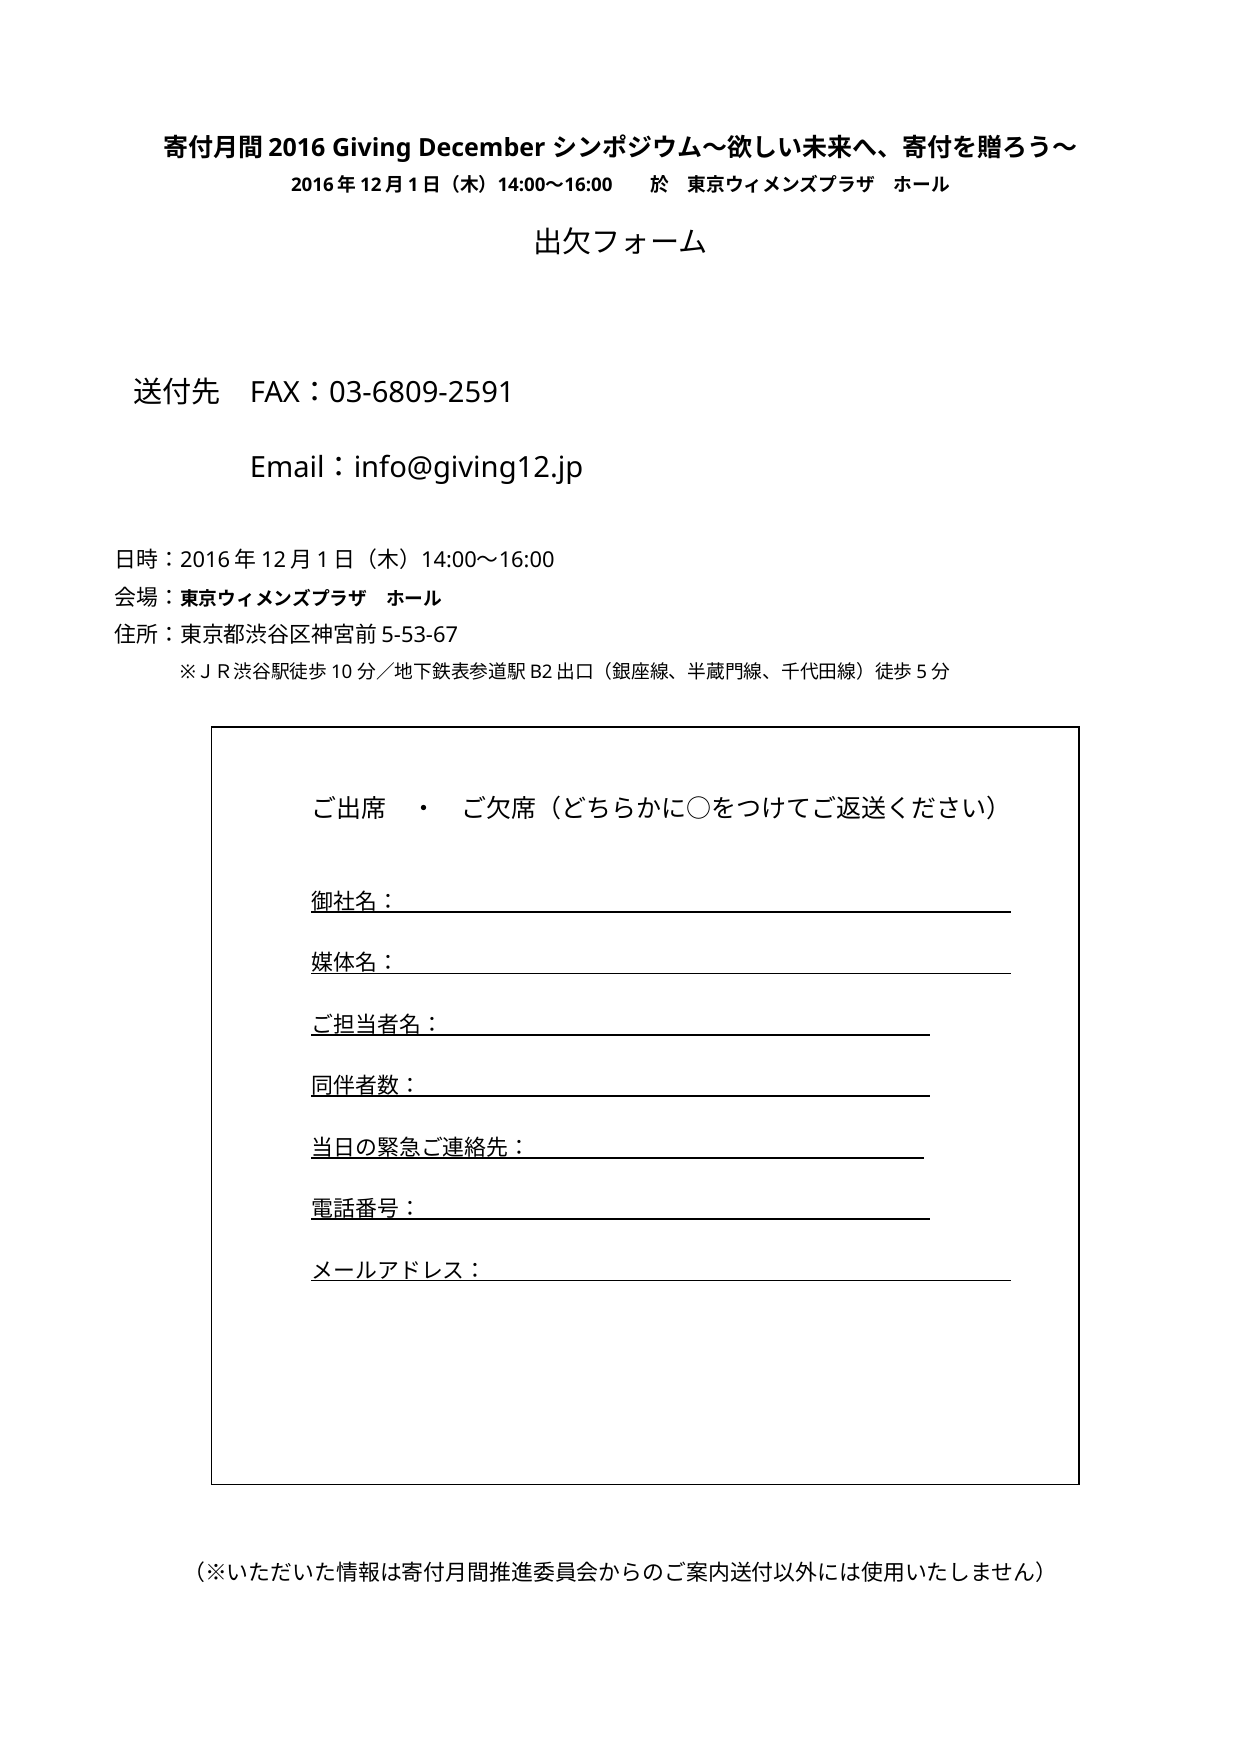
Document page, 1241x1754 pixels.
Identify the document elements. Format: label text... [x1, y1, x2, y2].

text ※ＪＲ渋谷駅徒歩10 分／地下鉄表参道駅B2出口（銀座線、半蔵門線、千代田線）徒歩5分 [180, 652, 1181, 727]
text 住所：東京都渋谷区神宮前5-53-67 [59, 614, 1181, 652]
text Email：info@giving12.jp [147, 427, 1181, 502]
text 寄付月間2016 Giving December シンポジウム～欲しい未来へ、寄付を贈ろう～ [59, 127, 1181, 164]
text 送付先 FAX：03-6809-2591 [59, 352, 1181, 427]
text 2016年12月1日（木）14:00～16:00 於 東京ウィメンズプラザ ホール [59, 164, 1181, 202]
text 会場：東京ウィメンズプラザ ホール [59, 577, 1181, 614]
text 日時：2016年12月1日（木）14:00～16:00 [59, 539, 1181, 577]
text 出欠フォーム [59, 202, 1181, 277]
text （※いただいた情報は寄付月間推進委員会からのご案内送付以外には使用いたしません） [59, 1552, 1181, 1589]
